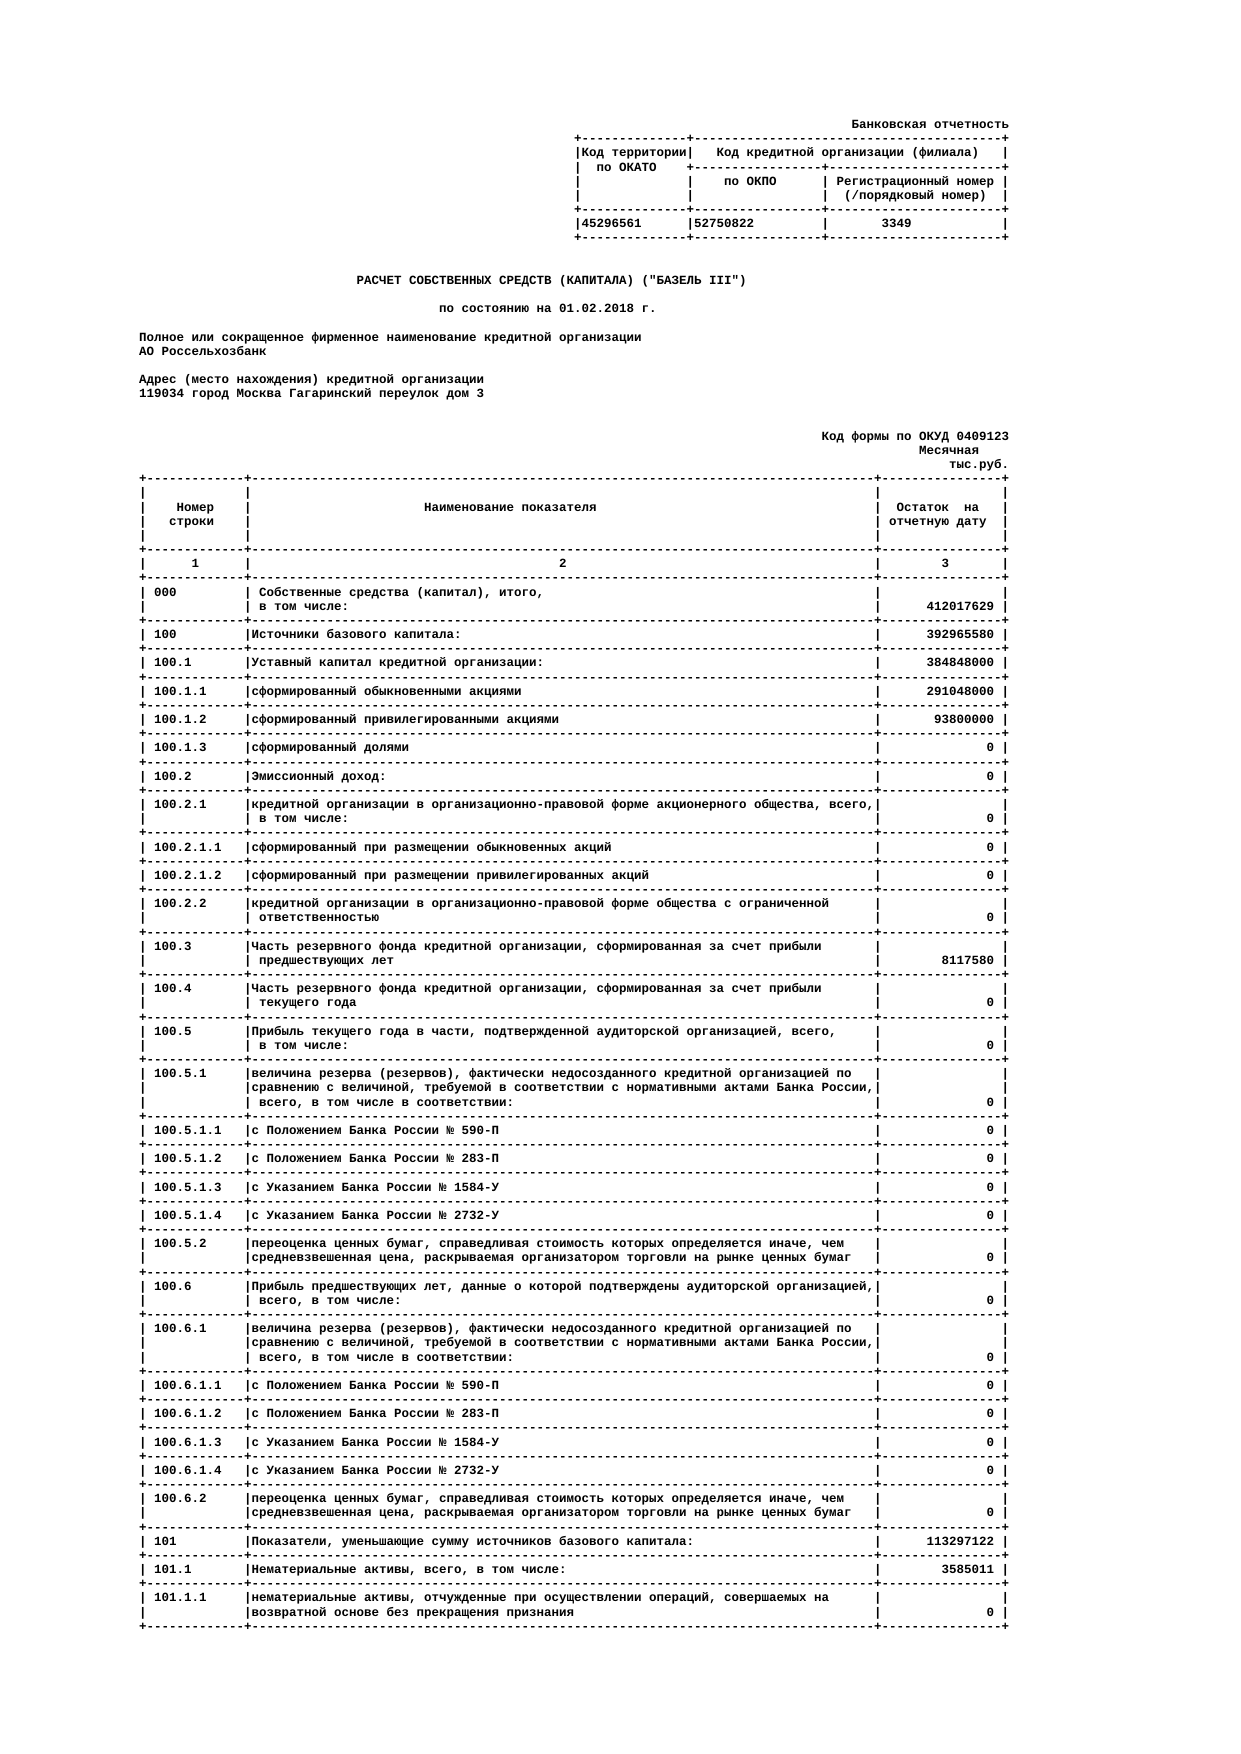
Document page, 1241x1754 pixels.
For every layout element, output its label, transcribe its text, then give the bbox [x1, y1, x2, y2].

text | 100 |Источники базового капитала: | 392965580 | [139, 628, 1101, 642]
text | 100.5.1.4 |с Указанием Банка России № 2732-У | 0 | [139, 1209, 1101, 1223]
text | | всего, в том числе в соответствии: | 0 | [139, 1096, 1101, 1110]
text | 100.2 |Эмиссионный доход: | 0 | [139, 770, 1101, 784]
text | 100.1 |Уставный капитал кредитной организации: | 384848000 | [139, 656, 1101, 671]
text | 100.5 |Прибыль текущего года в части, подтвержденной аудиторской организацией, всего, | | [139, 1025, 1101, 1039]
text 119034 город Москва Гагаринский переулок дом 3 [139, 387, 1101, 401]
text | |средневзвешенная цена, раскрываемая организатором торговли на рынке ценных бумаг | 0 | [139, 1506, 1101, 1521]
text | | в том числе: | 0 | [139, 812, 1101, 826]
text | 100.6.1.1 |с Положением Банка России № 590-П | 0 | [139, 1379, 1101, 1393]
text |45296561 |52750822 | 3349 | [139, 217, 1101, 231]
text Адрес (место нахождения) кредитной организации [139, 373, 1101, 387]
text +-------------+-----------------------------------------------------------------------------------+----------------+ [139, 1521, 1101, 1535]
text +-------------+-----------------------------------------------------------------------------------+----------------+ [139, 1195, 1101, 1209]
text +-------------+-----------------------------------------------------------------------------------+----------------+ [139, 642, 1101, 656]
text | | текущего года | 0 | [139, 996, 1101, 1011]
text | 100.6.1 |величина резерва (резервов), фактически недосозданного кредитной организацией по | | [139, 1322, 1101, 1336]
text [139, 1577, 1101, 1591]
text | 000 | Собственные средства (капитал), итого, | | [139, 586, 1101, 600]
text +-------------+-----------------------------------------------------------------------------------+----------------+ [139, 1393, 1101, 1407]
text | 100.6.2 |переоценка ценных бумаг, справедливая стоимость которых определяется иначе, чем | | [139, 1492, 1101, 1506]
text +-------------+-----------------------------------------------------------------------------------+----------------+ [139, 1138, 1101, 1152]
text | 100.2.1.1 |сформированный при размещении обыкновенных акций | 0 | [139, 841, 1101, 855]
text | | ответственностью | 0 | [139, 911, 1101, 926]
text Банковская отчетность [139, 118, 1101, 132]
text | 100.1.2 |сформированный привилегированными акциями | 93800000 | [139, 713, 1101, 727]
text | |сравнению с величиной, требуемой в соответствии с нормативными актами Банка России,| | [139, 1081, 1101, 1096]
text +-------------+-----------------------------------------------------------------------------------+----------------+ [139, 1365, 1101, 1379]
text | 100.4 |Часть резервного фонда кредитной организации, сформированная за счет прибыли | | [139, 982, 1101, 996]
text +--------------+-----------------+-----------------------+ [139, 231, 1101, 246]
text +-------------+-----------------------------------------------------------------------------------+----------------+ [139, 727, 1101, 741]
text | | всего, в том числе: | 0 | [139, 1294, 1101, 1308]
text +-------------+-----------------------------------------------------------------------------------+----------------+ [139, 1053, 1101, 1067]
text | 100.5.1 |величина резерва (резервов), фактически недосозданного кредитной организацией по | | [139, 1067, 1101, 1081]
text +--------------+-----------------+-----------------------+ [139, 203, 1101, 217]
text | по ОКАТО +-----------------+-----------------------+ [139, 161, 1101, 175]
text | 101.1.1 |нематериальные активы, отчужденные при осуществлении операций, совершаемых на | | [139, 1591, 1101, 1606]
text | | | | [139, 529, 1101, 543]
text +-------------+-----------------------------------------------------------------------------------+----------------+ [139, 926, 1101, 940]
text | 100.5.1.1 |с Положением Банка России № 590-П | 0 | [139, 1124, 1101, 1138]
text | 101.1 |Нематериальные активы, всего, в том числе: | 3585011 | [139, 1563, 1101, 1577]
text Полное или сокращенное фирменное наименование кредитной организации [139, 331, 1101, 345]
text +-------------+-----------------------------------------------------------------------------------+----------------+ [139, 784, 1101, 798]
text Код формы по ОКУД 0409123 [139, 430, 1101, 444]
text | Номер | Наименование показателя | Остаток на | [139, 501, 1101, 515]
text +-------------+-----------------------------------------------------------------------------------+----------------+ [139, 699, 1101, 713]
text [139, 1620, 1101, 1634]
text | 100.6.1.3 |с Указанием Банка России № 1584-У | 0 | [139, 1436, 1101, 1450]
text +-------------+-----------------------------------------------------------------------------------+----------------+ [139, 756, 1101, 770]
text | 100.5.2 |переоценка ценных бумаг, справедливая стоимость которых определяется иначе, чем | | [139, 1237, 1101, 1251]
text +-------------+-----------------------------------------------------------------------------------+----------------+ [139, 1478, 1101, 1492]
text Месячная [139, 444, 1101, 458]
text АО Россельхозбанк [139, 345, 1101, 359]
text +-------------+-----------------------------------------------------------------------------------+----------------+ [139, 1166, 1101, 1181]
text | 100.1.3 |сформированный долями | 0 | [139, 741, 1101, 756]
text | 100.3 |Часть резервного фонда кредитной организации, сформированная за счет прибыли | | [139, 940, 1101, 954]
text +-------------+-----------------------------------------------------------------------------------+----------------+ [139, 1223, 1101, 1237]
text тыс.руб. [139, 458, 1101, 472]
text +-------------+-----------------------------------------------------------------------------------+----------------+ [139, 826, 1101, 841]
text |Код территории| Код кредитной организации (филиала) | [139, 146, 1101, 161]
text | | в том числе: | 0 | [139, 1039, 1101, 1053]
text +--------------+-----------------------------------------+ [139, 132, 1101, 146]
text | | в том числе: | 412017629 | [139, 600, 1101, 614]
text | | по ОКПО | Регистрационный номер | [139, 175, 1101, 189]
text +-------------+-----------------------------------------------------------------------------------+----------------+ [139, 1421, 1101, 1436]
text РАСЧЕТ СОБСТВЕHНЫХ СРЕДСТВ (КАПИТАЛА) ("БАЗЕЛЬ III") [139, 274, 1101, 288]
text | 100.2.1.2 |сформированный при размещении привилегированных акций | 0 | [139, 869, 1101, 883]
text | 100.2.2 |кредитной организации в организационно-правовой форме общества с ограниченной | | [139, 897, 1101, 911]
text +-------------+-----------------------------------------------------------------------------------+----------------+ [139, 1308, 1101, 1322]
text | 1 | 2 | 3 | [139, 557, 1101, 571]
text +-------------+-----------------------------------------------------------------------------------+----------------+ [139, 571, 1101, 586]
text +-------------+-----------------------------------------------------------------------------------+----------------+ [139, 472, 1101, 486]
text | |сравнению с величиной, требуемой в соответствии с нормативными актами Банка России,| | [139, 1336, 1101, 1351]
text +-------------+-----------------------------------------------------------------------------------+----------------+ [139, 1549, 1101, 1563]
text +-------------+-----------------------------------------------------------------------------------+----------------+ [139, 1110, 1101, 1124]
text | 100.6 |Прибыль предшествующих лет, данные о которой подтверждены аудиторской организацией,| | [139, 1280, 1101, 1294]
text +-------------+-----------------------------------------------------------------------------------+----------------+ [139, 855, 1101, 869]
text | 100.2.1 |кредитной организации в организационно-правовой форме акционерного общества, всего,| | [139, 798, 1101, 812]
text +-------------+-----------------------------------------------------------------------------------+----------------+ [139, 671, 1101, 685]
text +-------------+-----------------------------------------------------------------------------------+----------------+ [139, 543, 1101, 557]
text | | всего, в том числе в соответствии: | 0 | [139, 1351, 1101, 1365]
text | | предшествующих лет | 8117580 | [139, 954, 1101, 968]
text | 101 |Показатели, уменьшающие сумму источников базового капитала: | 113297122 | [139, 1535, 1101, 1549]
text | 100.6.1.2 |с Положением Банка России № 283-П | 0 | [139, 1407, 1101, 1421]
text | 100.6.1.4 |с Указанием Банка России № 2732-У | 0 | [139, 1464, 1101, 1478]
text +-------------+-----------------------------------------------------------------------------------+----------------+ [139, 883, 1101, 897]
text +-------------+-----------------------------------------------------------------------------------+----------------+ [139, 1266, 1101, 1280]
text | | | | [139, 486, 1101, 501]
text | 100.5.1.2 |с Положением Банка России № 283-П | 0 | [139, 1152, 1101, 1166]
text +-------------+-----------------------------------------------------------------------------------+----------------+ [139, 1450, 1101, 1464]
text +-------------+-----------------------------------------------------------------------------------+----------------+ [139, 968, 1101, 982]
text +-------------+-----------------------------------------------------------------------------------+----------------+ [139, 614, 1101, 628]
text | 100.1.1 |сформированный обыкновенными акциями | 291048000 | [139, 685, 1101, 699]
text | |средневзвешенная цена, раскрываемая организатором торговли на рынке ценных бумаг | 0 | [139, 1251, 1101, 1266]
text | 100.5.1.3 |с Указанием Банка России № 1584-У | 0 | [139, 1181, 1101, 1195]
text +-------------+-----------------------------------------------------------------------------------+----------------+ [139, 1011, 1101, 1025]
text | |возвратной основе без прекращения признания | 0 | [139, 1606, 1101, 1620]
text по состоянию на 01.02.2018 г. [139, 302, 1101, 316]
text | строки | | отчетную дату | [139, 515, 1101, 529]
text | | | (/порядковый номер) | [139, 189, 1101, 203]
